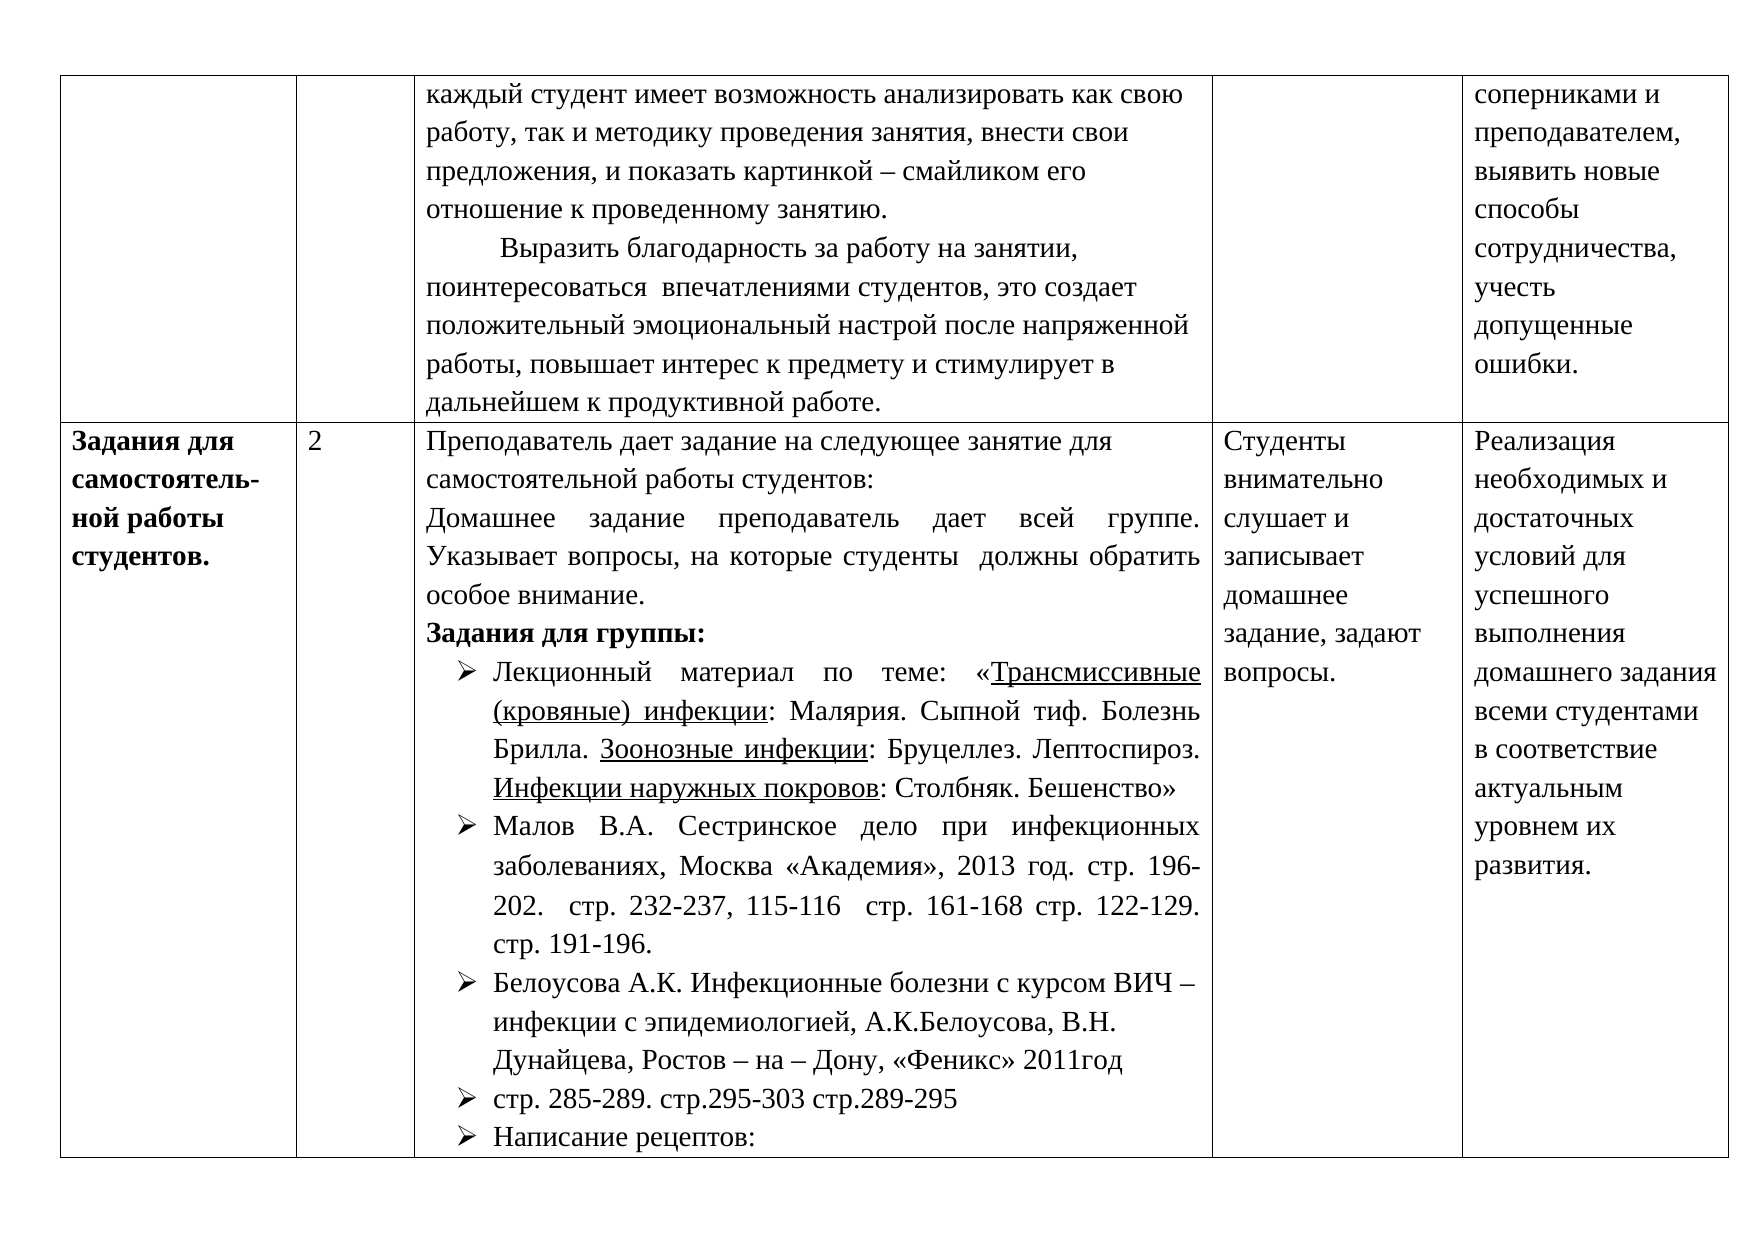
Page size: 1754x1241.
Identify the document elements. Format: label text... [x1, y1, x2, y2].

table_cell 2 [297, 423, 414, 1157]
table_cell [415, 423, 1212, 1157]
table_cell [1213, 423, 1462, 1157]
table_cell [61, 76, 296, 422]
table_cell 4 [297, 76, 414, 422]
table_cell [415, 76, 1212, 422]
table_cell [1213, 76, 1462, 422]
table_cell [1463, 423, 1728, 1157]
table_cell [1463, 76, 1728, 422]
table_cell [61, 423, 296, 1157]
